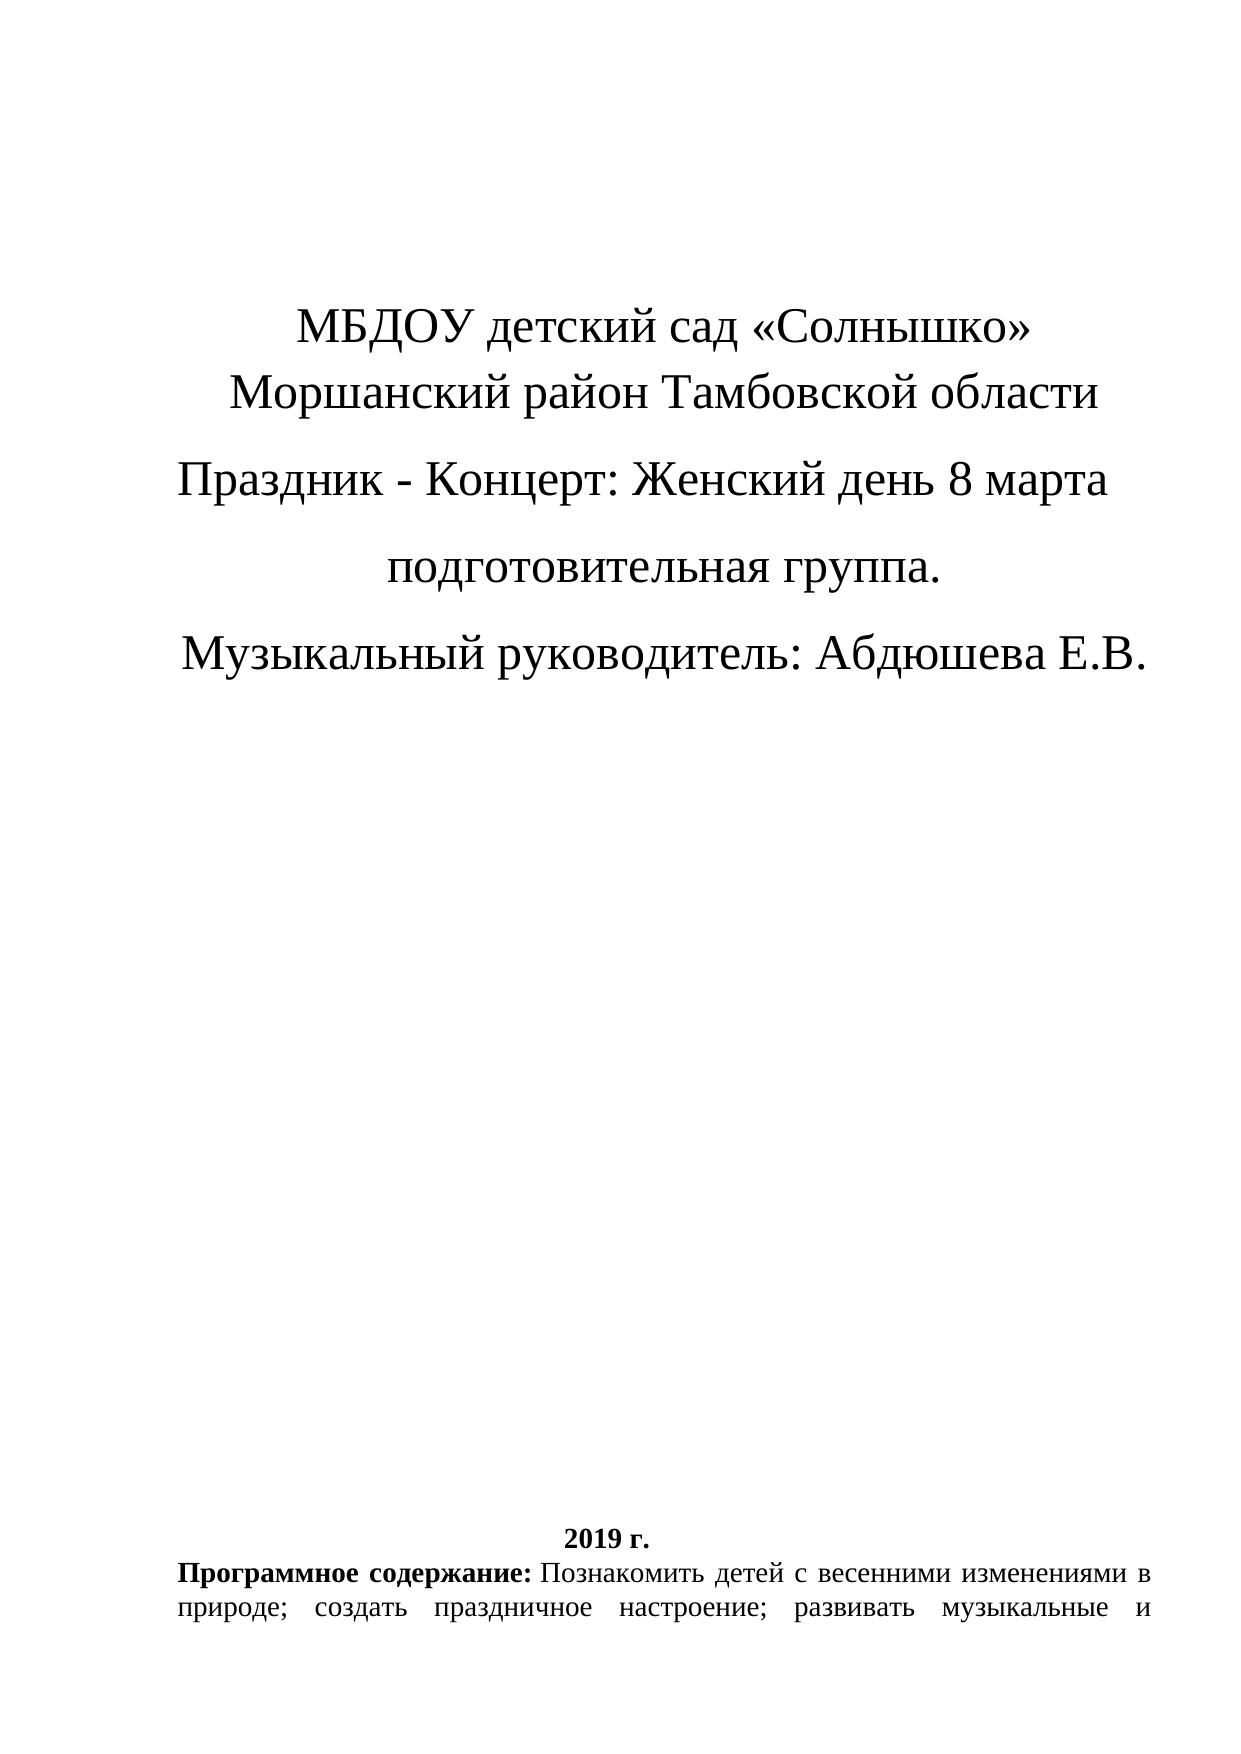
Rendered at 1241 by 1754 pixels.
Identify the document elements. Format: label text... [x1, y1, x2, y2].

text 2019 г. [177, 1522, 1152, 1555]
text Музыкальный руководитель: Абдюшева Е.В. [177, 623, 1152, 680]
text подготовительная группа. [177, 536, 1152, 593]
text МБДОУ детский сад «Солнышко» Моршанский район Тамбовской области [177, 296, 1152, 420]
text Праздник - Концерт: Женский день 8 марта [177, 449, 1152, 507]
